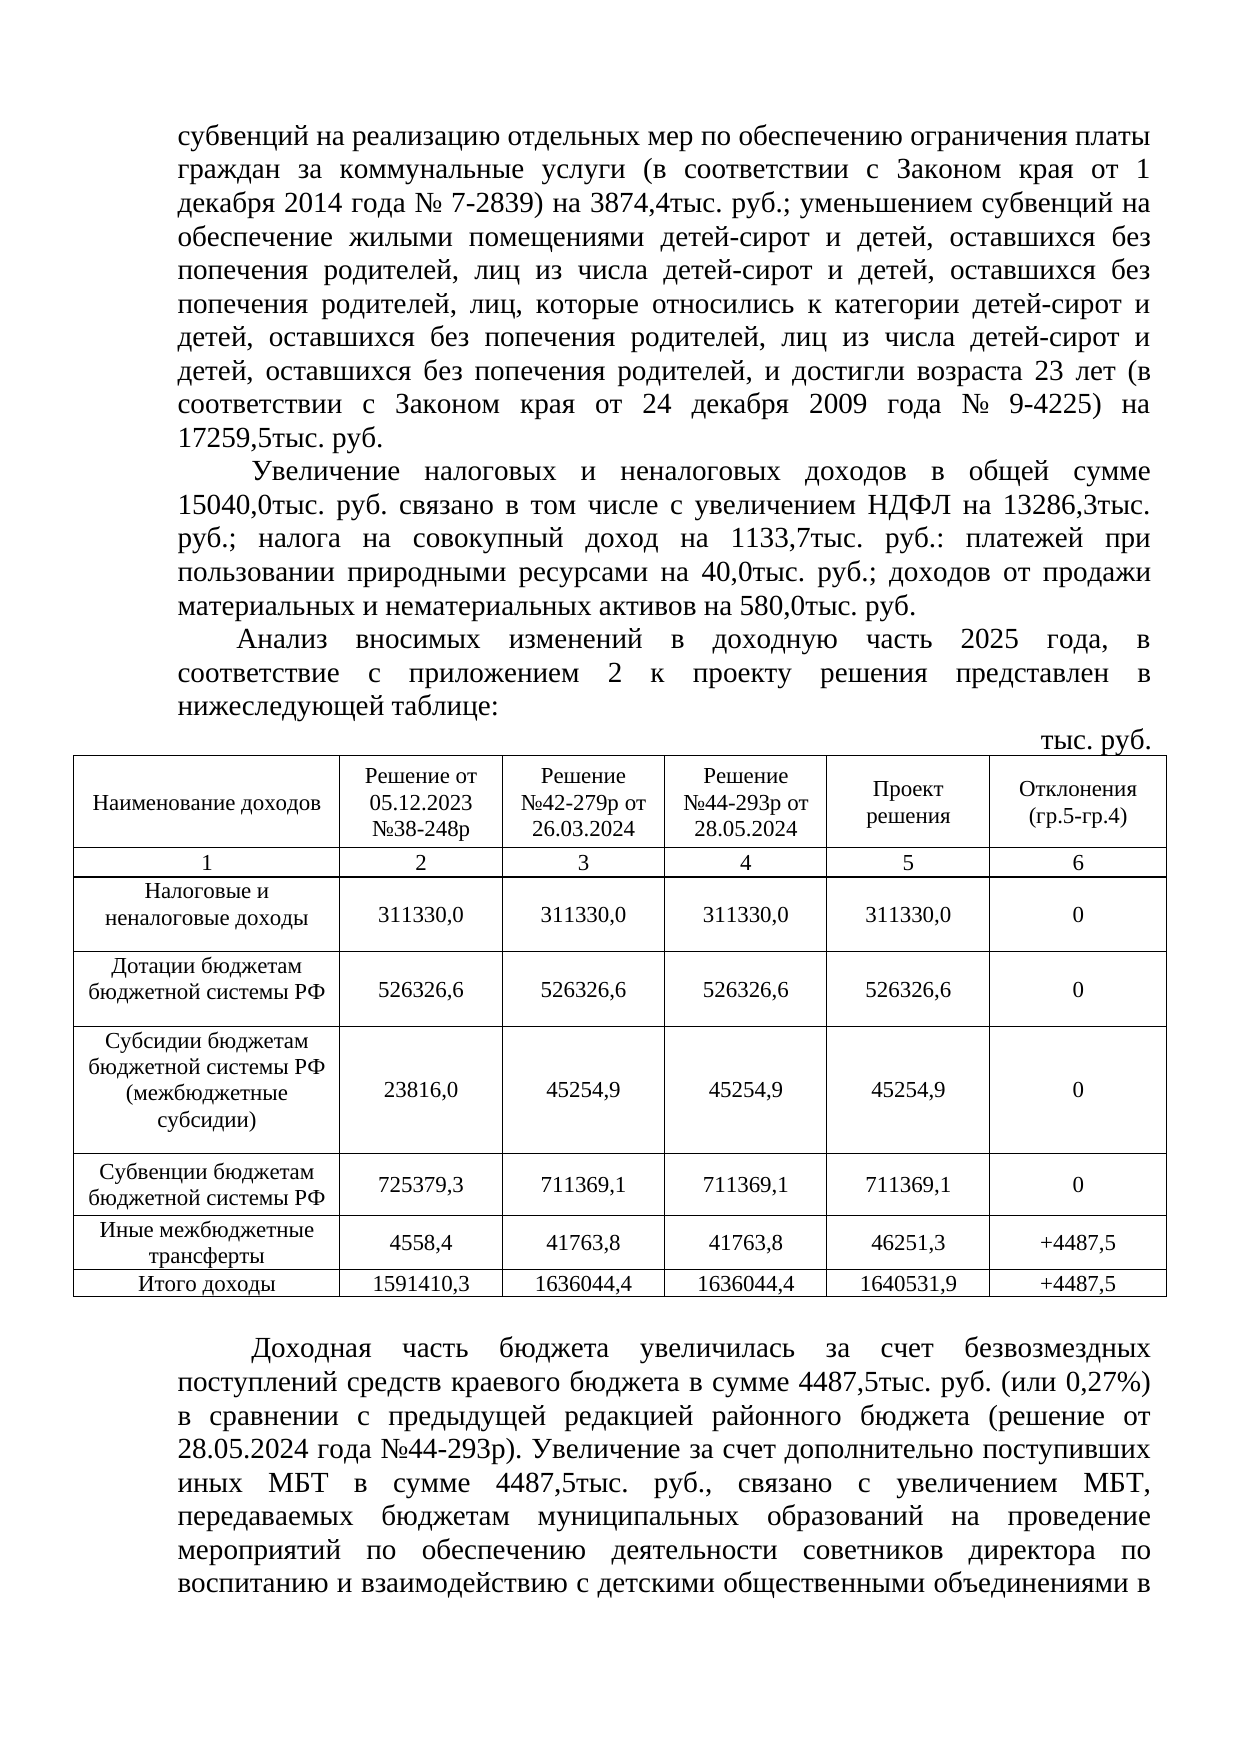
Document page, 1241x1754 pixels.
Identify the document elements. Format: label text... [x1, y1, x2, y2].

table_cell Налоговые и неналоговые доходы [74, 878, 339, 951]
table_cell 45254,9 [665, 1027, 826, 1153]
table_header Наименование доходов [74, 756, 339, 847]
table_cell 526326,6 [503, 952, 664, 1026]
table_cell 311330,0 [827, 878, 989, 951]
table_cell 1636044,4 [503, 1270, 664, 1296]
table_cell Субсидии бюджетам бюджетной системы РФ (межбюджетные субсидии) [74, 1027, 339, 1153]
table_cell 0 [990, 1154, 1166, 1215]
table_cell 1 [74, 848, 339, 876]
table_cell 526326,6 [340, 952, 502, 1026]
table_cell 725379,3 [340, 1154, 502, 1215]
table_cell 46251,3 [827, 1216, 989, 1269]
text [177, 118, 1152, 453]
table_header Решение №44-293р от 28.05.2024 [665, 756, 826, 847]
table_cell 0 [990, 878, 1166, 951]
table_cell 23816,0 [340, 1027, 502, 1153]
table_cell Дотации бюджетам бюджетной системы РФ [74, 952, 339, 1026]
table_cell Иные межбюджетные трансферты [74, 1216, 339, 1269]
table_cell 526326,6 [827, 952, 989, 1026]
table_cell Итого доходы [74, 1270, 339, 1296]
table_cell 41763,8 [503, 1216, 664, 1269]
table_cell +4487,5 [990, 1216, 1166, 1269]
table_cell 1591410,3 [340, 1270, 502, 1296]
table_cell 0 [990, 1027, 1166, 1153]
table_cell 45254,9 [503, 1027, 664, 1153]
text Анализ вносимых изменений в доходную часть 2025 года, в соответствие с приложением 2 к проекту решения представлен в нижеследующей таблице: [177, 621, 1152, 722]
table_cell 45254,9 [827, 1027, 989, 1153]
text Увеличение налоговых и неналоговых доходов в общей сумме 15040,0тыс. руб. связано в том числе с увеличением НДФЛ на 13286,3тыс. руб.; налога на совокупный доход на 1133,7тыс. руб.: платежей при пользовании природными ресурсами на 40,0тыс. руб.; доходов от продажи материальных и нематериальных активов на 580,0тыс. руб. [177, 453, 1152, 621]
table_cell +4487,5 [990, 1270, 1166, 1296]
table_cell 2 [340, 848, 502, 876]
table_cell 6 [990, 848, 1166, 876]
table_cell 1640531,9 [827, 1270, 989, 1296]
table_cell 711369,1 [503, 1154, 664, 1215]
table_header Проект решения [827, 756, 989, 847]
table_cell 526326,6 [665, 952, 826, 1026]
table_header Решение от 05.12.2023 №38-248р [340, 756, 502, 847]
table_cell 711369,1 [665, 1154, 826, 1215]
table_cell 4558,4 [340, 1216, 502, 1269]
table_header Решение №42-279р от 26.03.2024 [503, 756, 664, 847]
table_header Отклонения (гр.5-гр.4) [990, 756, 1166, 847]
text тыс. руб. [177, 722, 1152, 755]
table_cell 311330,0 [665, 878, 826, 951]
table_cell 41763,8 [665, 1216, 826, 1269]
table_cell 0 [990, 952, 1166, 1026]
table_cell 711369,1 [827, 1154, 989, 1215]
table_cell 1636044,4 [665, 1270, 826, 1296]
table_cell 4 [665, 848, 826, 876]
table_cell 5 [827, 848, 989, 876]
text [177, 1331, 1152, 1599]
table_cell Субвенции бюджетам бюджетной системы РФ [74, 1154, 339, 1215]
table_cell 3 [503, 848, 664, 876]
table_cell 311330,0 [503, 878, 664, 951]
table_cell 311330,0 [340, 878, 502, 951]
